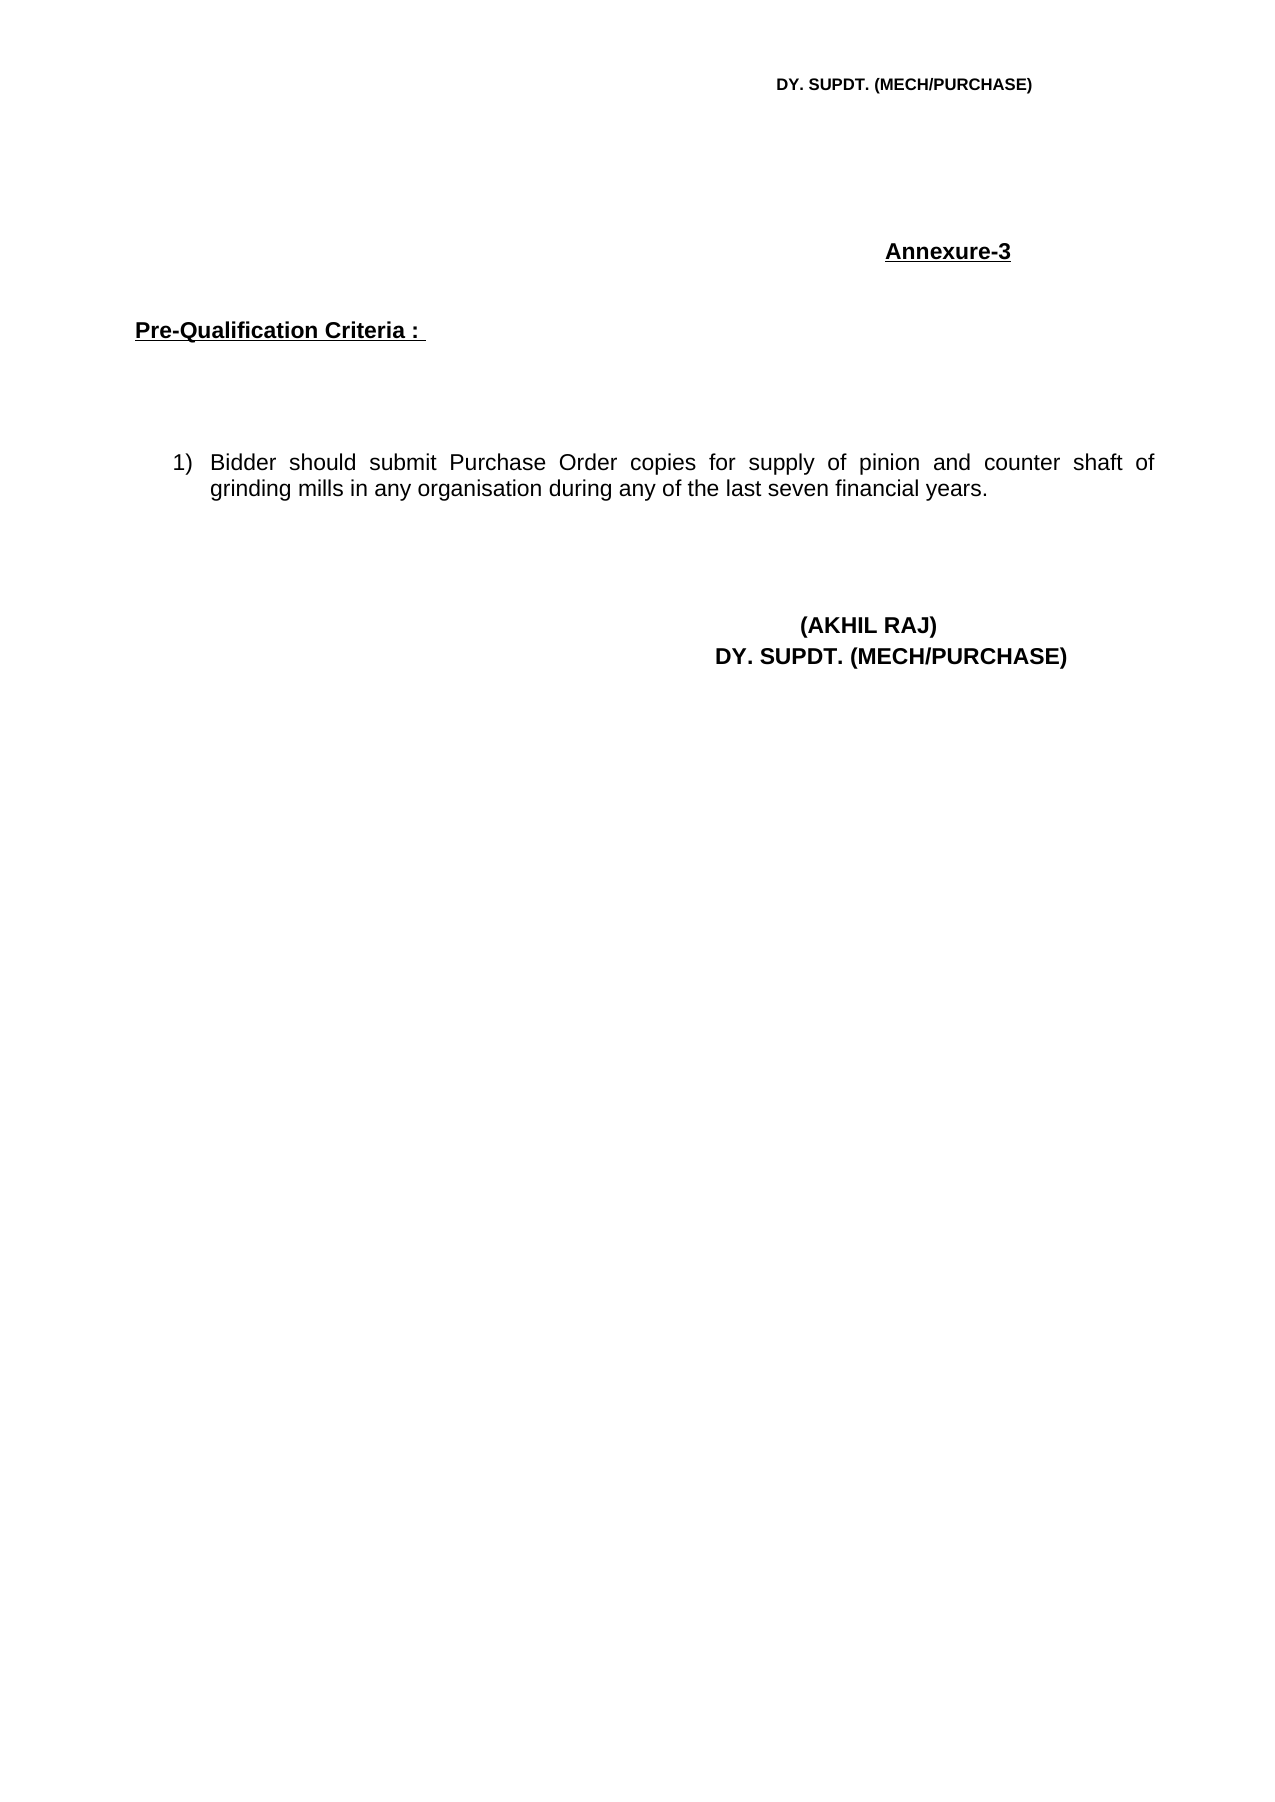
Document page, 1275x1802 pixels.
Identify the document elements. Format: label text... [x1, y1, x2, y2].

list Bidder should submit Purchase Order copies for supply of pinion and counter shaft of grinding mills in any organisation during any of the last seven financial years. [172, 449, 1155, 502]
text Pre-Qualification Criteria : [135, 317, 1155, 343]
text Annexure-3 [810, 238, 1155, 264]
text DY. SUPDT. (MECH/PURCHASE) [135, 643, 1155, 669]
text (AKHIL RAJ) [135, 581, 1155, 639]
list DY. SUPDT. (MECH/PURCHASE) [210, 75, 1155, 94]
